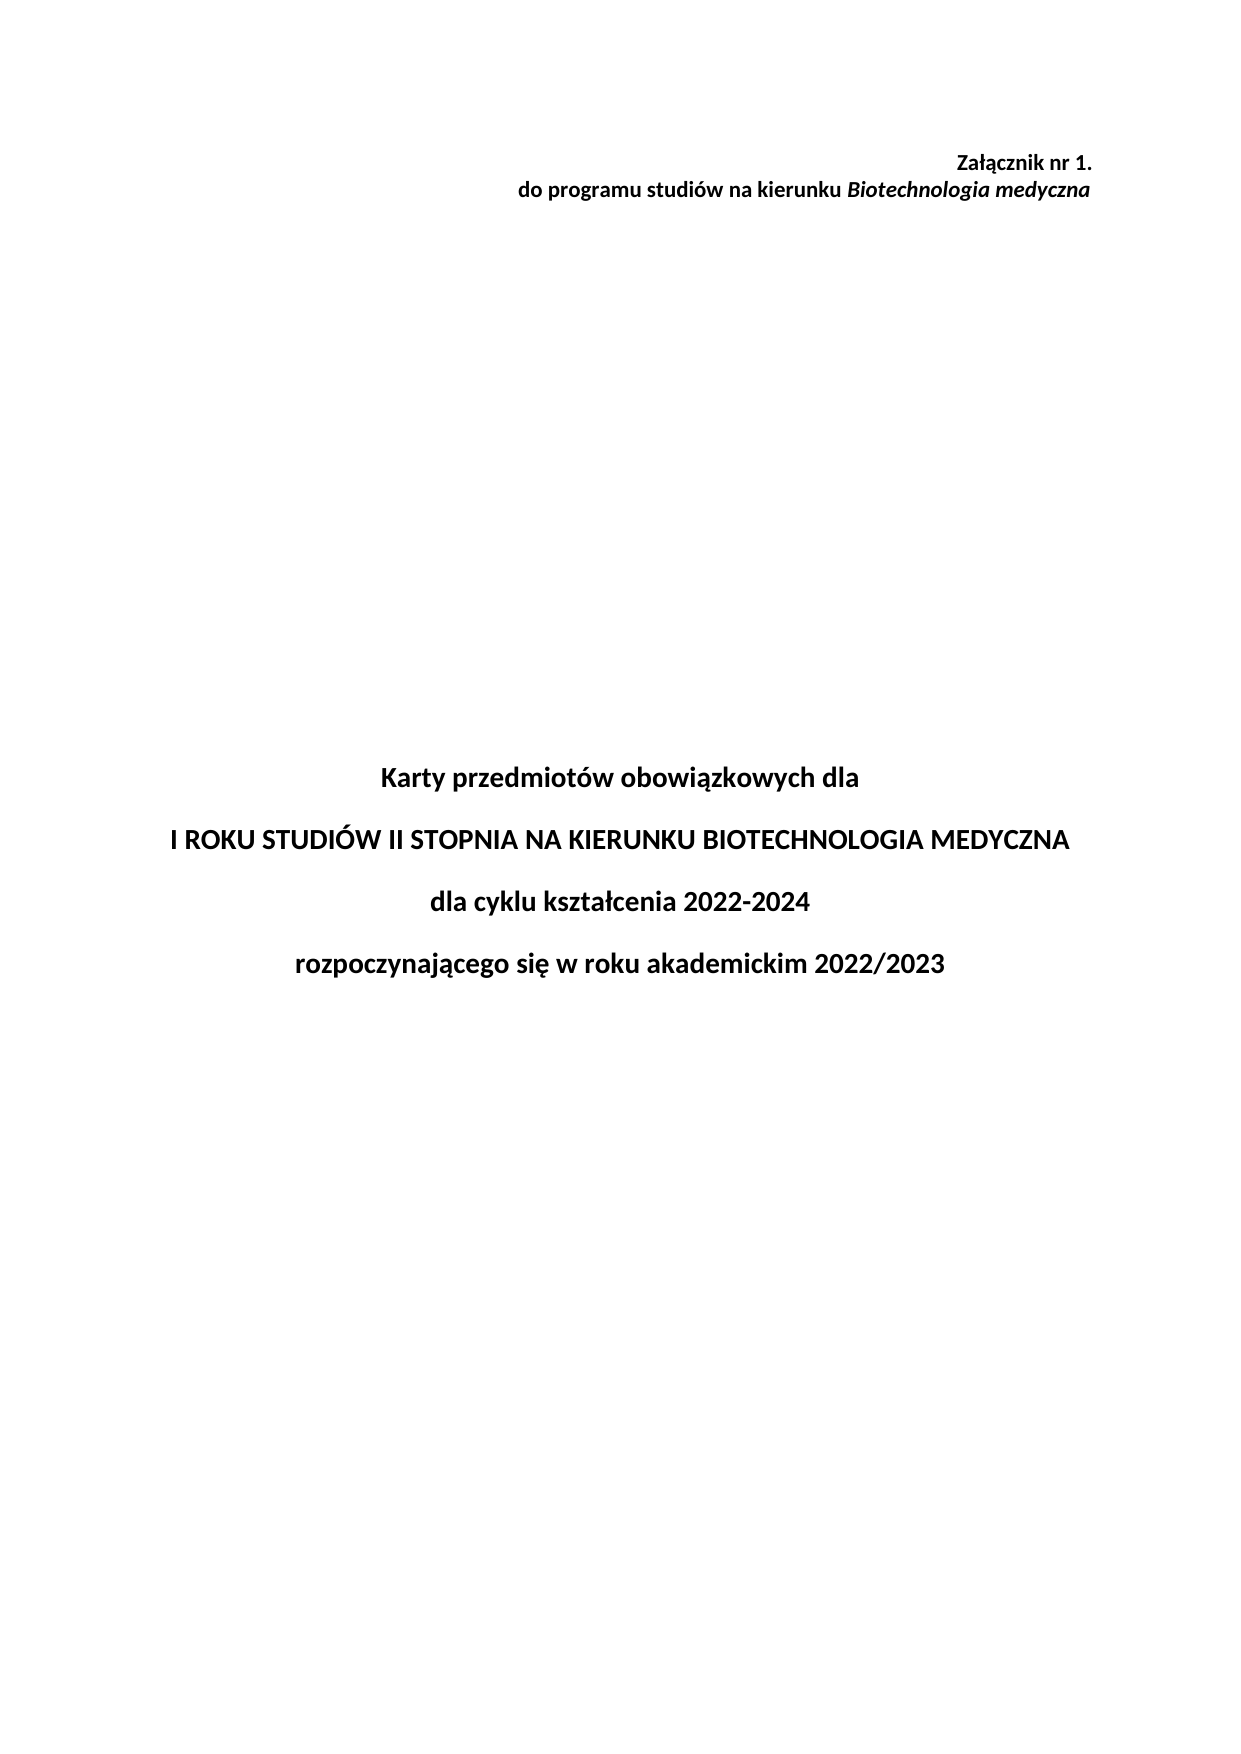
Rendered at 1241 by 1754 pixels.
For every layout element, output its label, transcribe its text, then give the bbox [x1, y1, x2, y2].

text dla cyklu kształcenia 2022-2024 [148, 883, 1093, 919]
text do programu studiów na kierunku Biotechnologia medyczna [148, 176, 1093, 204]
text Załącznik nr 1. [148, 148, 1093, 176]
text I ROKU STUDIÓW II STOPNIA NA KIERUNKU BIOTECHNOLOGIA MEDYCZNA [148, 821, 1093, 857]
text Karty przedmiotów obowiązkowych dla [148, 759, 1093, 795]
text rozpoczynającego się w roku akademickim 2022/2023 [148, 945, 1093, 981]
